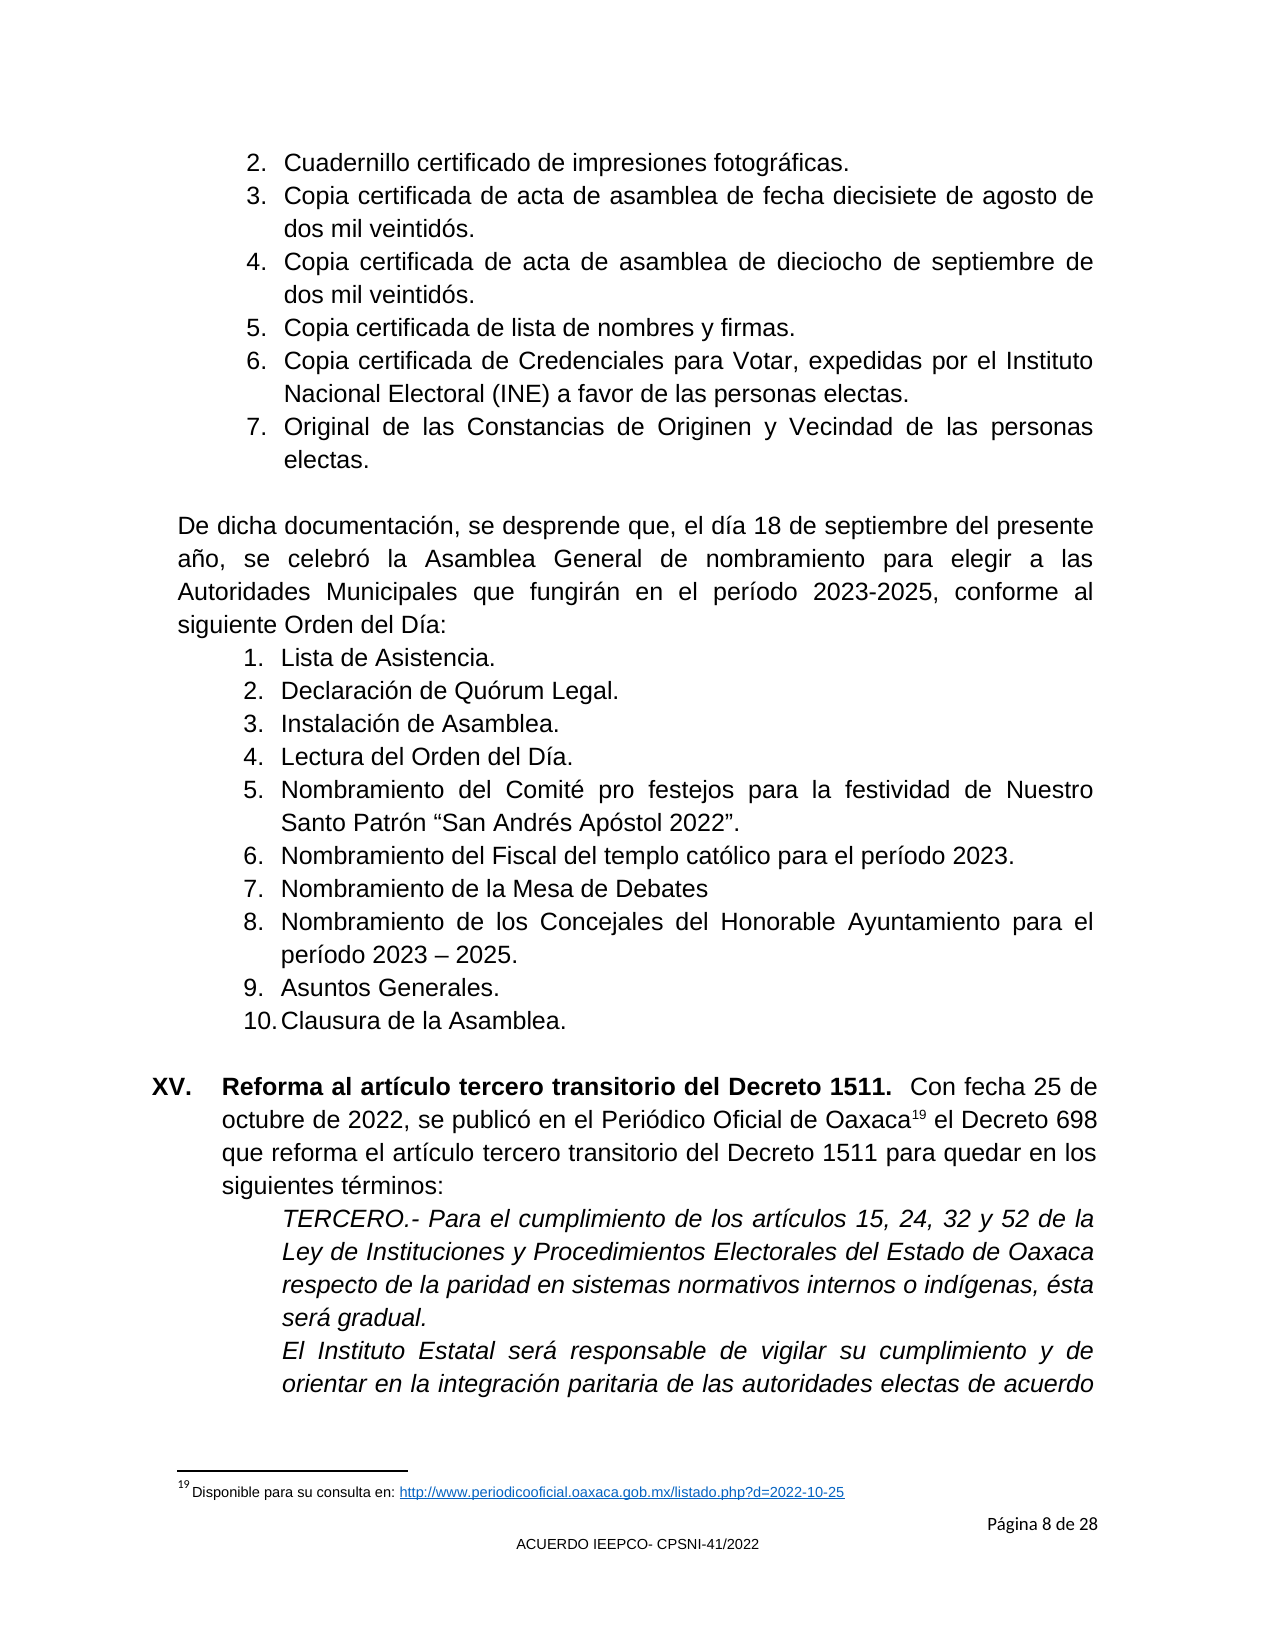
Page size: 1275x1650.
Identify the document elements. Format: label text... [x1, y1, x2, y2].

list Copia certificada de lista de nombres y firmas. [246, 313, 1095, 341]
list Instalación de Asamblea. [243, 709, 1095, 738]
list Clausura de la Asamblea. [243, 1006, 1095, 1035]
list Copia certificada de Credenciales para Votar, expedidas por el Instituto Nacional Electoral (INE) a favor de las personas electas. [246, 346, 1095, 407]
list TERCERO.- Para el cumplimiento de los artículos 15, 24, 32 y 52 de la Ley de Instituciones y Procedimientos Electorales del Estado de Oaxaca respecto de la paridad en sistemas normativos internos o indígenas, ésta será gradual. [282, 1204, 1098, 1332]
list Declaración de Quórum Legal. [243, 676, 1095, 705]
text De dicha documentación, se desprende que, el día 18 de septiembre del presente año, se celebró la Asamblea General de nombramiento para elegir a las Autoridades Municipales que fungirán en el período 2023-2025, conforme al siguiente Orden del Día: [177, 511, 1095, 639]
list Copia certificada de acta de asamblea de fecha diecisiete de agosto de dos mil veintidós. [246, 181, 1095, 242]
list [282, 1336, 1098, 1398]
list Nombramiento del Fiscal del templo católico para el período 2023. [243, 841, 1095, 870]
list Lectura del Orden del Día. [243, 742, 1095, 771]
list Lista de Asistencia. [243, 643, 1095, 672]
list Cuadernillo certificado de impresiones fotográficas. [246, 148, 1095, 176]
list Copia certificada de acta de asamblea de dieciocho de septiembre de dos mil veintidós. [246, 247, 1095, 308]
list Nombramiento del Comité pro festejos para la festividad de Nuestro Santo Patrón “San Andrés Apóstol 2022”. [243, 775, 1095, 837]
list Nombramiento de la Mesa de Debates [243, 874, 1095, 903]
list Reforma al artículo tercero transitorio del Decreto 1511. Con fecha 25 de octubre de 2022, se publicó en el Periódico Oficial de Oaxaca el Decreto 698 que reforma el artículo tercero transitorio del Decreto 1511 para quedar en los siguientes términos: [192, 1072, 1098, 1200]
list Asuntos Generales. [243, 973, 1095, 1002]
list Nombramiento de los Concejales del Honorable Ayuntamiento para el período 2023 – 2025. [243, 907, 1095, 969]
list Original de las Constancias de Originen y Vecindad de las personas electas. [246, 412, 1095, 473]
